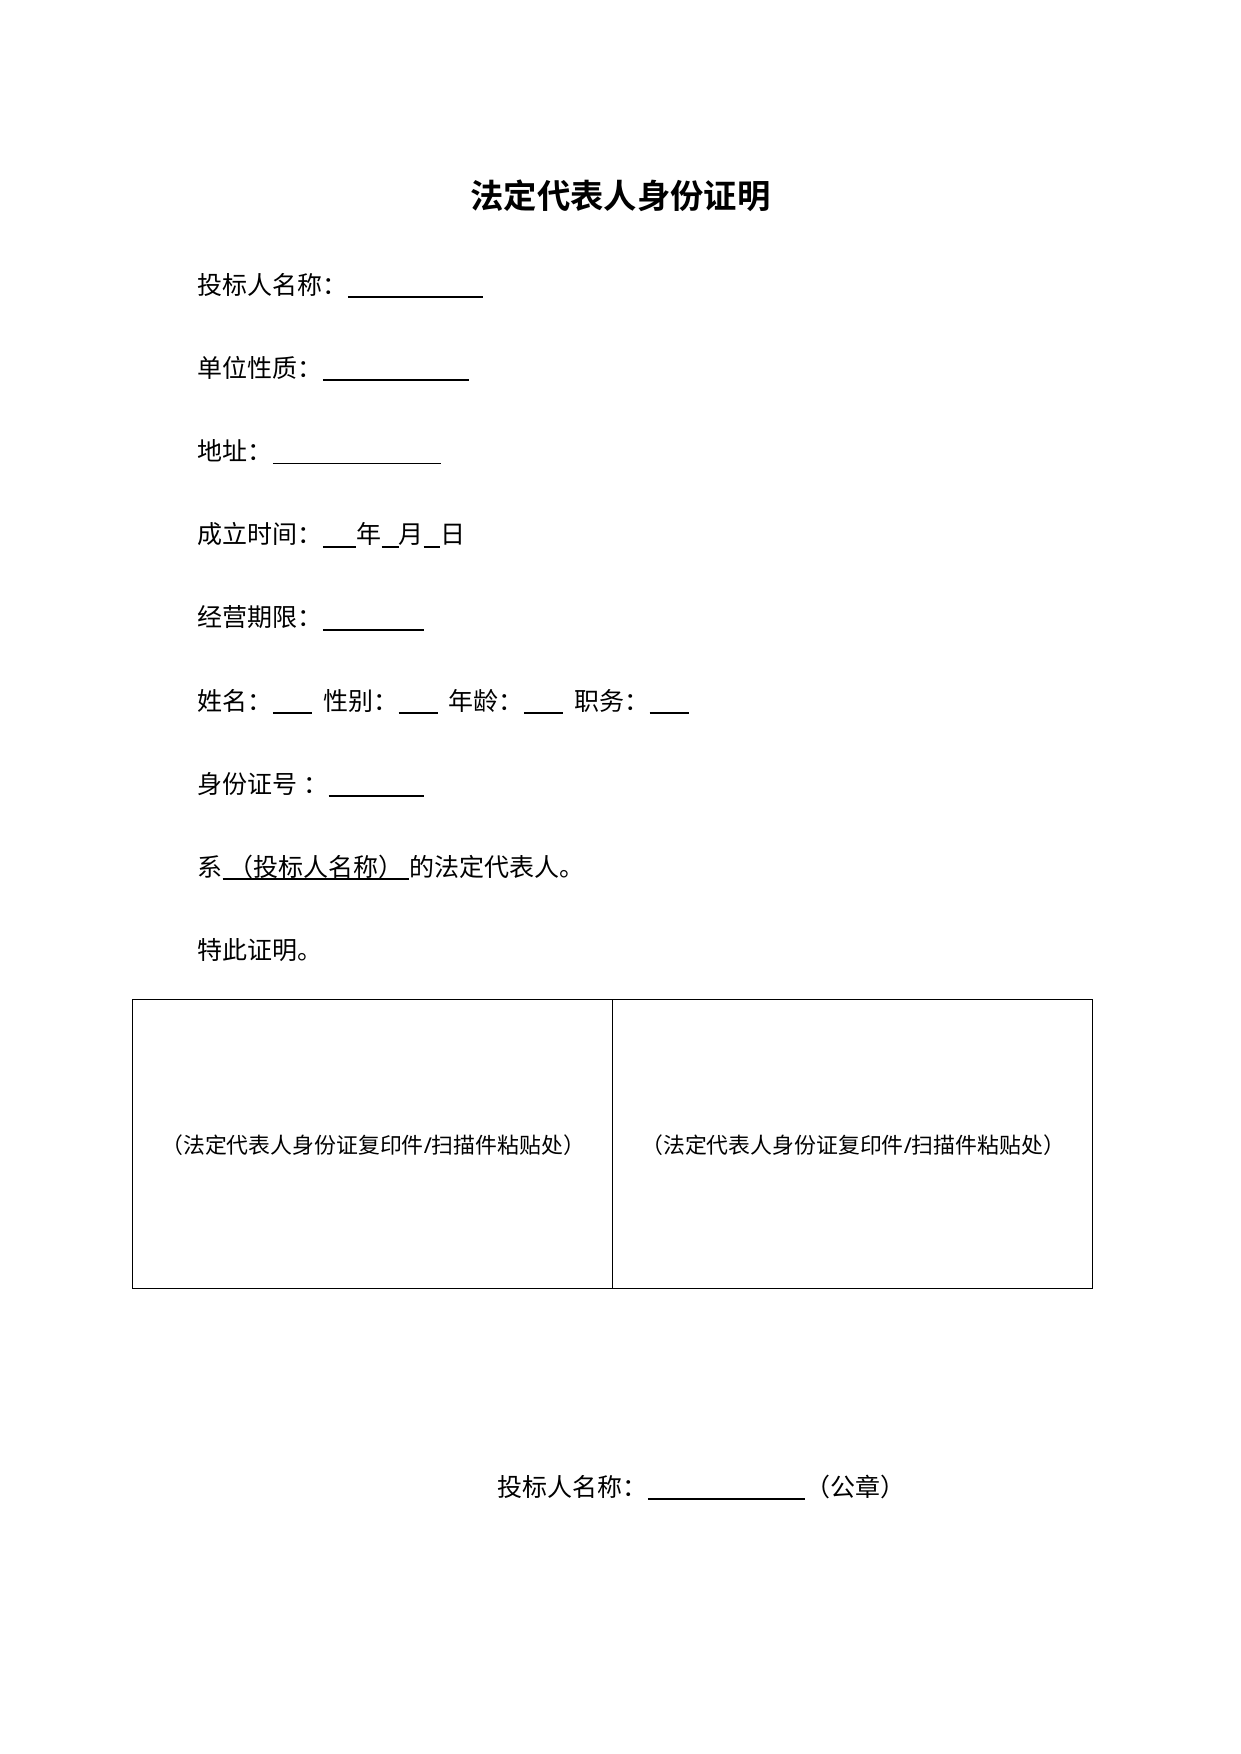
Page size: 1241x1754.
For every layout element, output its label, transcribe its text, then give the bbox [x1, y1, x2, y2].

text 姓名： 性别： 年龄： 职务： [148, 667, 1092, 732]
text 成立时间： 年 月 日 [148, 500, 1092, 565]
text 投标人名称： （公章） [148, 1453, 1092, 1518]
text 单位性质： [148, 334, 1092, 399]
text 投标人名称： [148, 251, 1092, 316]
text 法定代表人身份证明 [148, 162, 1092, 227]
text 系 （投标人名称） 的法定代表人。 [148, 833, 1092, 898]
table_header （法定代表人身份证复印件/扫描件粘贴处） [613, 1000, 1092, 1288]
text 特此证明。 [148, 916, 1092, 981]
text 经营期限： [148, 583, 1092, 648]
table_header （法定代表人身份证复印件/扫描件粘贴处） [133, 1000, 612, 1288]
text 地址： [148, 417, 1092, 482]
text 身份证号 ： [148, 750, 1092, 815]
